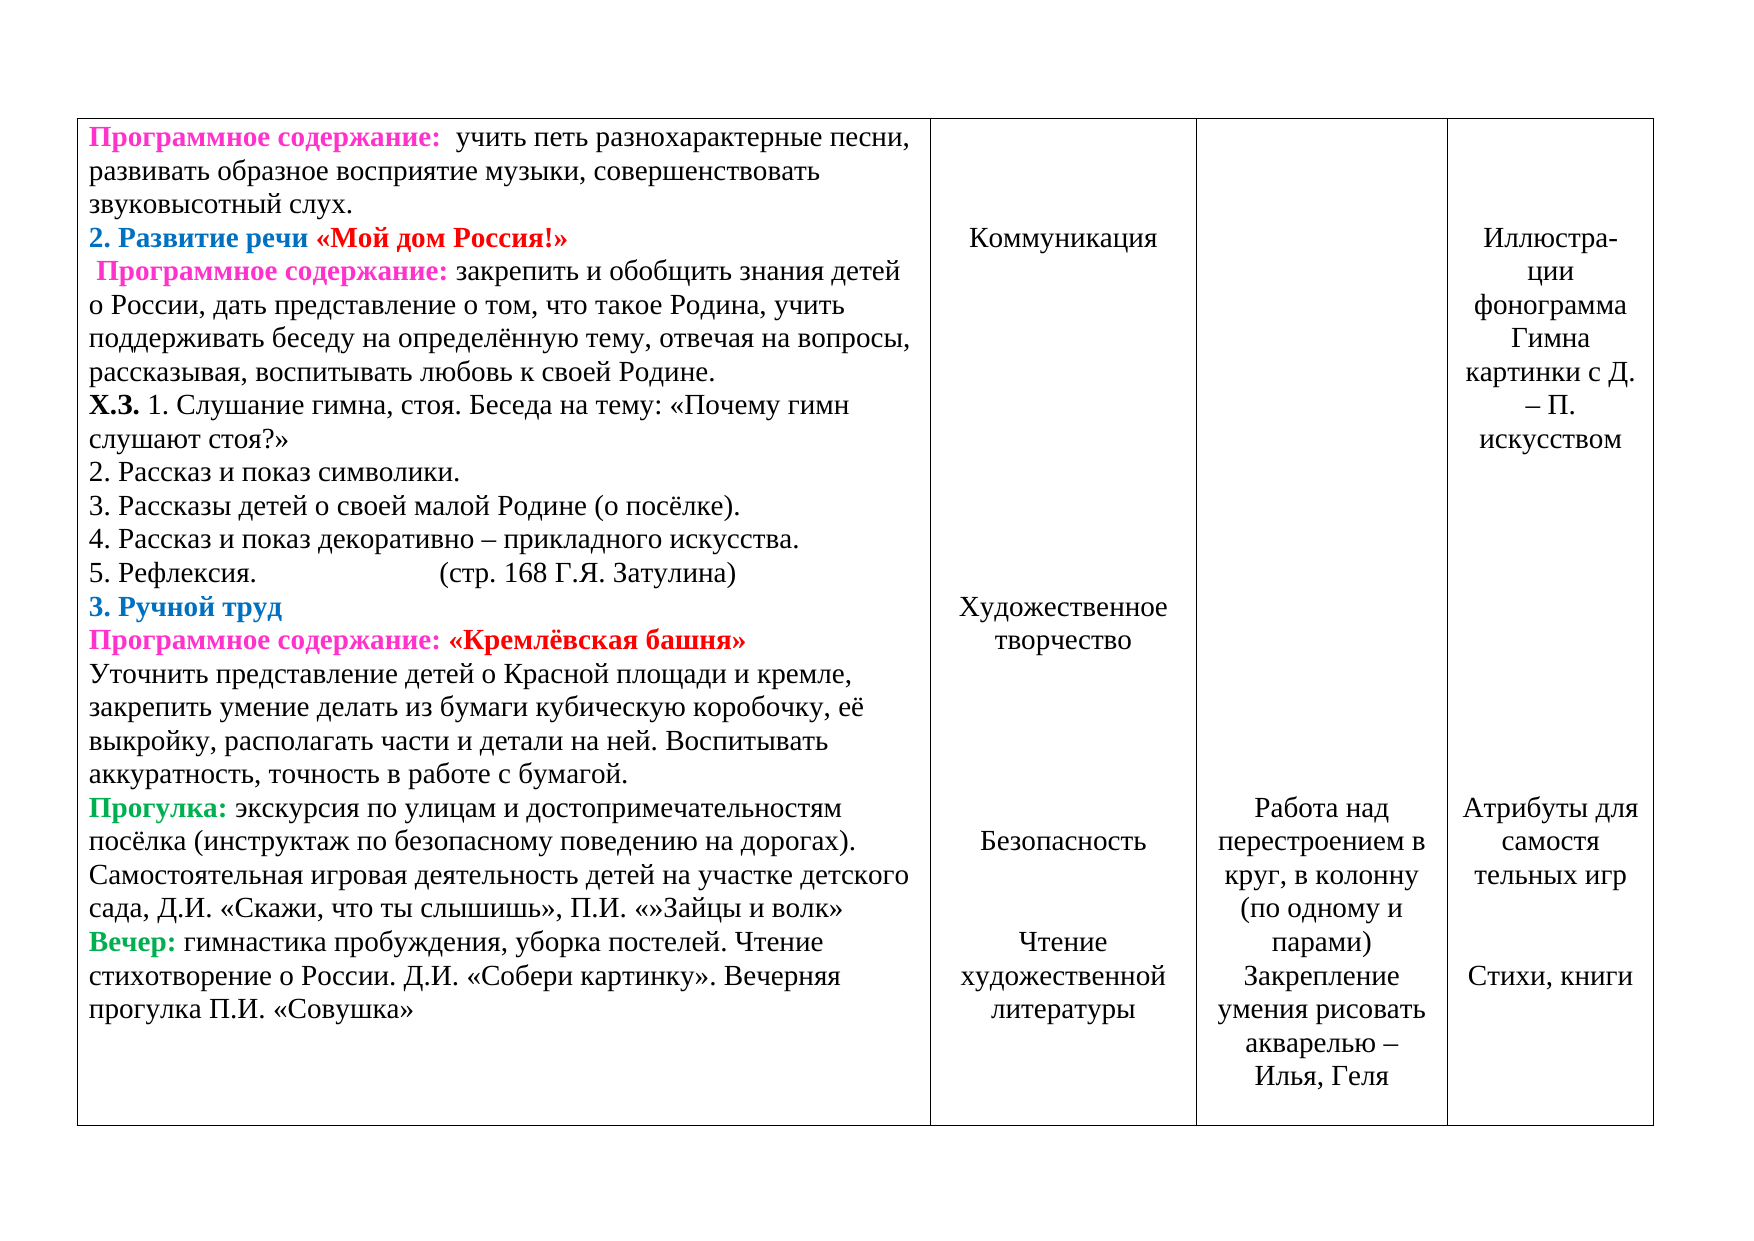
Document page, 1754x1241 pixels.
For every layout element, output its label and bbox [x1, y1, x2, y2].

table_cell [931, 119, 1196, 1125]
table_cell [1197, 119, 1447, 1125]
table_cell [1448, 119, 1653, 1125]
table_cell [78, 119, 930, 1125]
